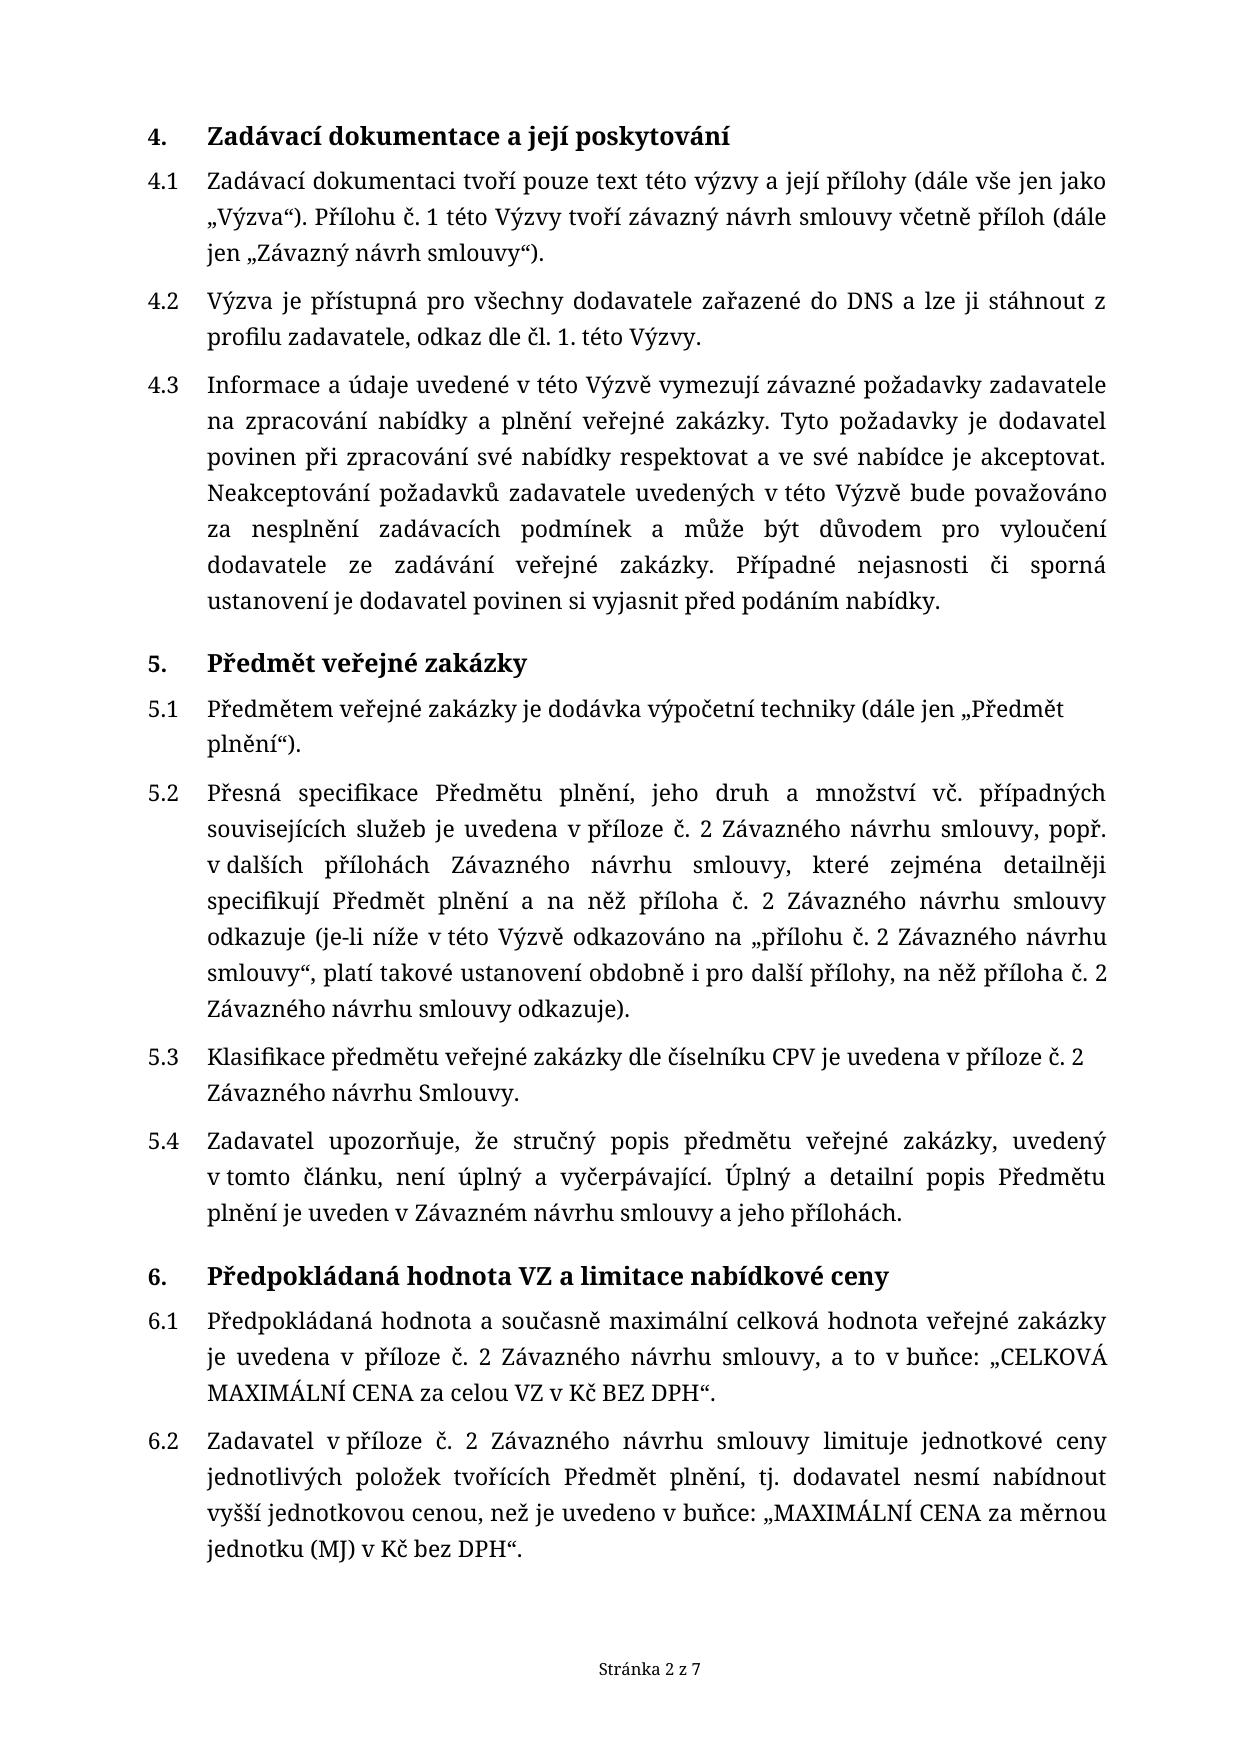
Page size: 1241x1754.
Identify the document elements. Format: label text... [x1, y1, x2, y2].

list Předmětem veřejné zakázky je dodávka výpočetní techniky (dále jen „Předmět plnění“). [148, 692, 1107, 760]
list Informace a údaje uvedené v této Výzvě vymezují závazné požadavky zadavatele na zpracování nabídky a plnění veřejné zakázky. Tyto požadavky je dodavatel povinen při zpracování své nabídky respektovat a ve své nabídce je akceptovat. Neakceptování požadavků zadavatele uvedených v této Výzvě bude považováno za nesplnění zadávacích podmínek a může být důvodem pro vyloučení dodavatele ze zadávání veřejné zakázky. Případné nejasnosti či sporná ustanovení je dodavatel povinen si vyjasnit před podáním nabídky. [148, 369, 1107, 616]
subtitle Zadávací dokumentace a její poskytování [148, 118, 1107, 152]
list Výzva je přístupná pro všechny dodavatele zařazené do DNS a lze ji stáhnout z profilu zadavatele, odkaz dle čl. 1. této Výzvy. [148, 285, 1107, 352]
list Klasifikace předmětu veřejné zakázky dle číselníku CPV je uvedena v příloze č. 2 Závazného návrhu Smlouvy. [148, 1041, 1107, 1108]
subtitle Předmět veřejné zakázky [148, 646, 1107, 680]
subtitle Předpokládaná hodnota VZ a limitace nabídkové ceny [148, 1258, 1107, 1292]
list Zadávací dokumentaci tvoří pouze text této výzvy a její přílohy (dále vše jen jako „Výzva“). Přílohu č. 1 této Výzvy tvoří závazný návrh smlouvy včetně příloh (dále jen „Závazný návrh smlouvy“). [148, 165, 1107, 268]
list Zadavatel v příloze č. 2 Závazného návrhu smlouvy limituje jednotkové ceny jednotlivých položek tvořících Předmět plnění, tj. dodavatel nesmí nabídnout vyšší jednotkovou cenou, než je uvedeno v buňce: „MAXIMÁLNÍ CENA za měrnou jednotku (MJ) v Kč bez DPH“. [148, 1425, 1107, 1564]
list Přesná specifikace Předmětu plnění, jeho druh a množství vč. případných souvisejících služeb je uvedena v příloze č. 2 Závazného návrhu smlouvy, popř. v dalších přílohách Závazného návrhu smlouvy, které zejména detailněji specifikují Předmět plnění a na něž příloha č. 2 Závazného návrhu smlouvy odkazuje (je-li níže v této Výzvě odkazováno na „přílohu č. 2 Závazného návrhu smlouvy“, platí takové ustanovení obdobně i pro další přílohy, na něž příloha č. 2 Závazného návrhu smlouvy odkazuje). [148, 777, 1107, 1024]
list Předpokládaná hodnota a současně maximální celková hodnota veřejné zakázky je uvedena v příloze č. 2 Závazného návrhu smlouvy, a to v buňce: „CELKOVÁ MAXIMÁLNÍ CENA za celou VZ v Kč BEZ DPH“. [148, 1305, 1107, 1408]
list Zadavatel upozorňuje, že stručný popis předmětu veřejné zakázky, uvedený v tomto článku, není úplný a vyčerpávající. Úplný a detailní popis Předmětu plnění je uveden v Závazném návrhu smlouvy a jeho přílohách. [148, 1125, 1107, 1228]
